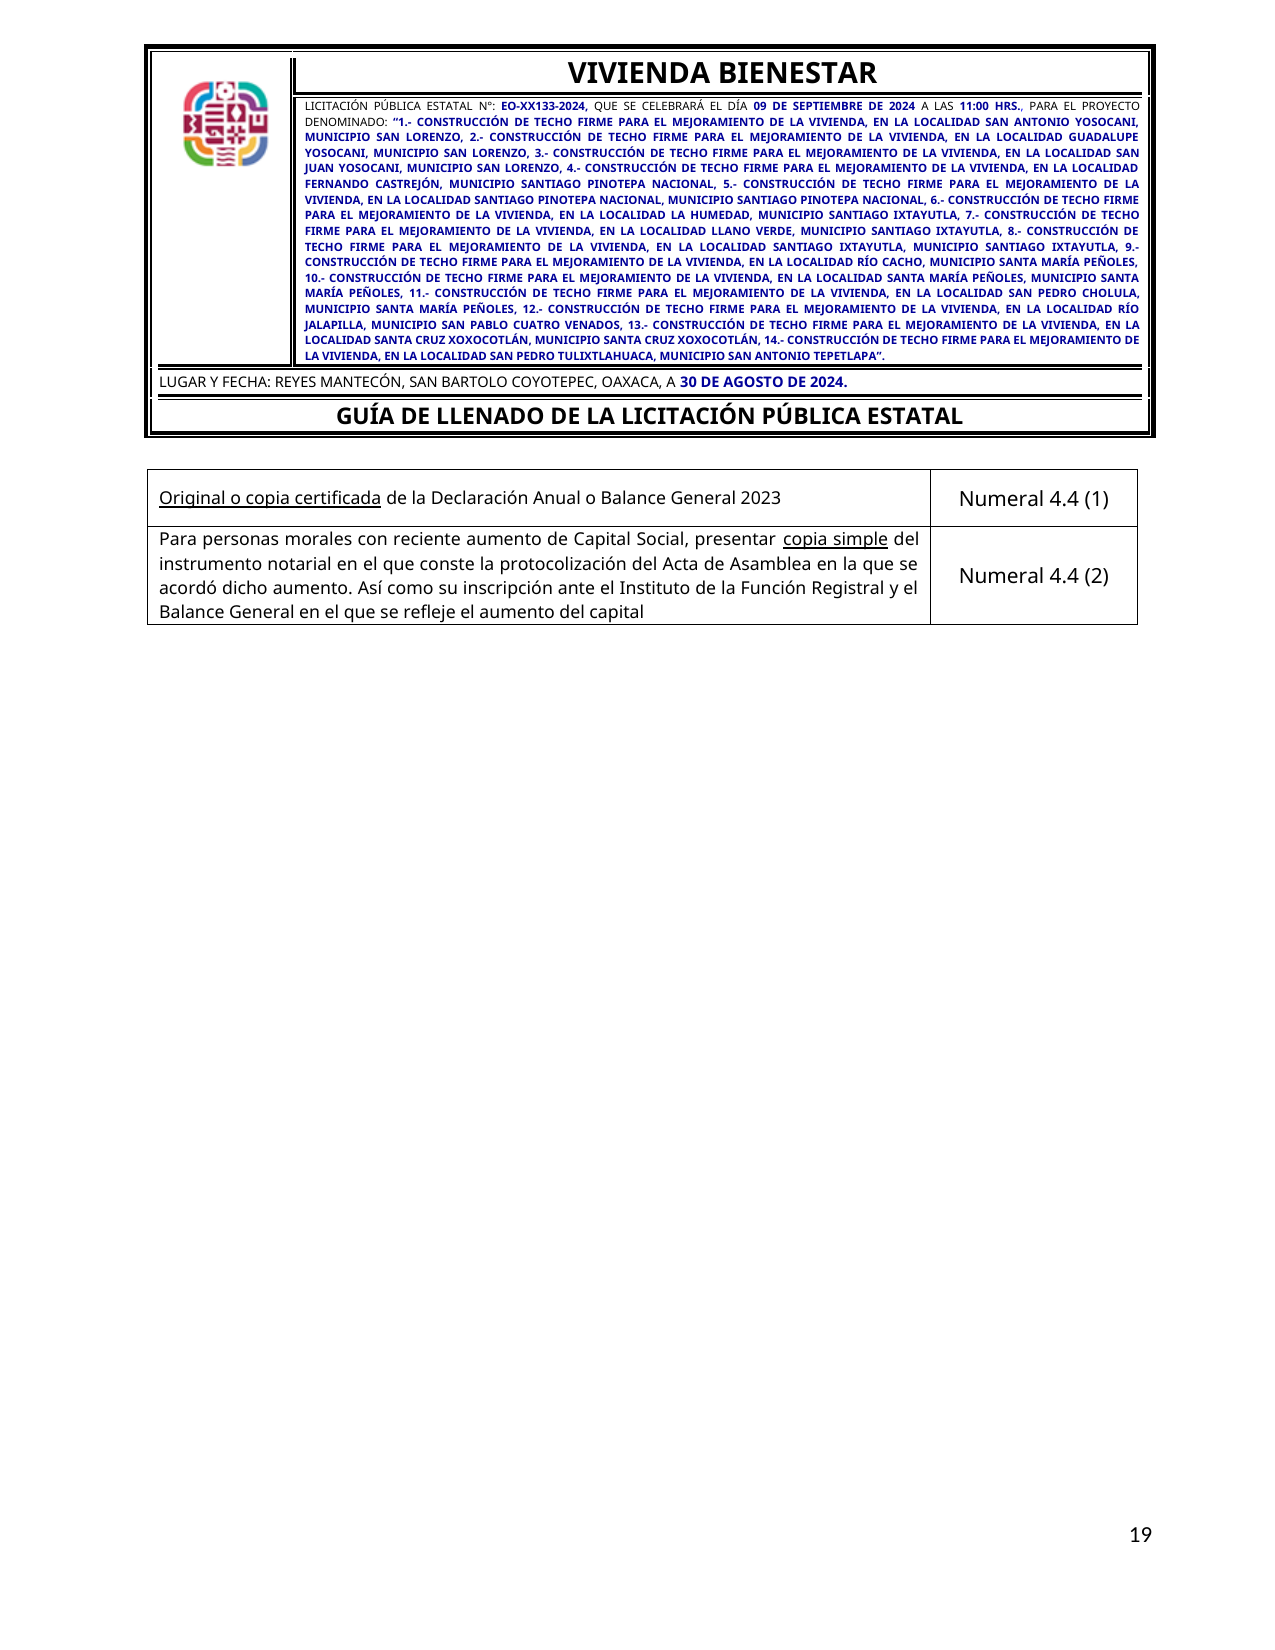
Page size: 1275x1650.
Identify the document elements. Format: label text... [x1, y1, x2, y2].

table_header Original o copia certificada de la Declaración Anual o Balance General 2023 [148, 470, 930, 526]
table_cell Numeral 4.4 (2) [931, 527, 1137, 623]
table_header Numeral 4.4 (1) [931, 470, 1137, 526]
picture [172, 73, 279, 172]
table_cell Para personas morales con reciente aumento de Capital Social, presentar copia simple del instrumento notarial en el que conste la protocolización del Acta de Asamblea en la que se acordó dicho aumento. Así como su inscripción ante el Instituto de la Función Registral y el Balance General en el que se refleje el aumento del capital [148, 527, 930, 623]
